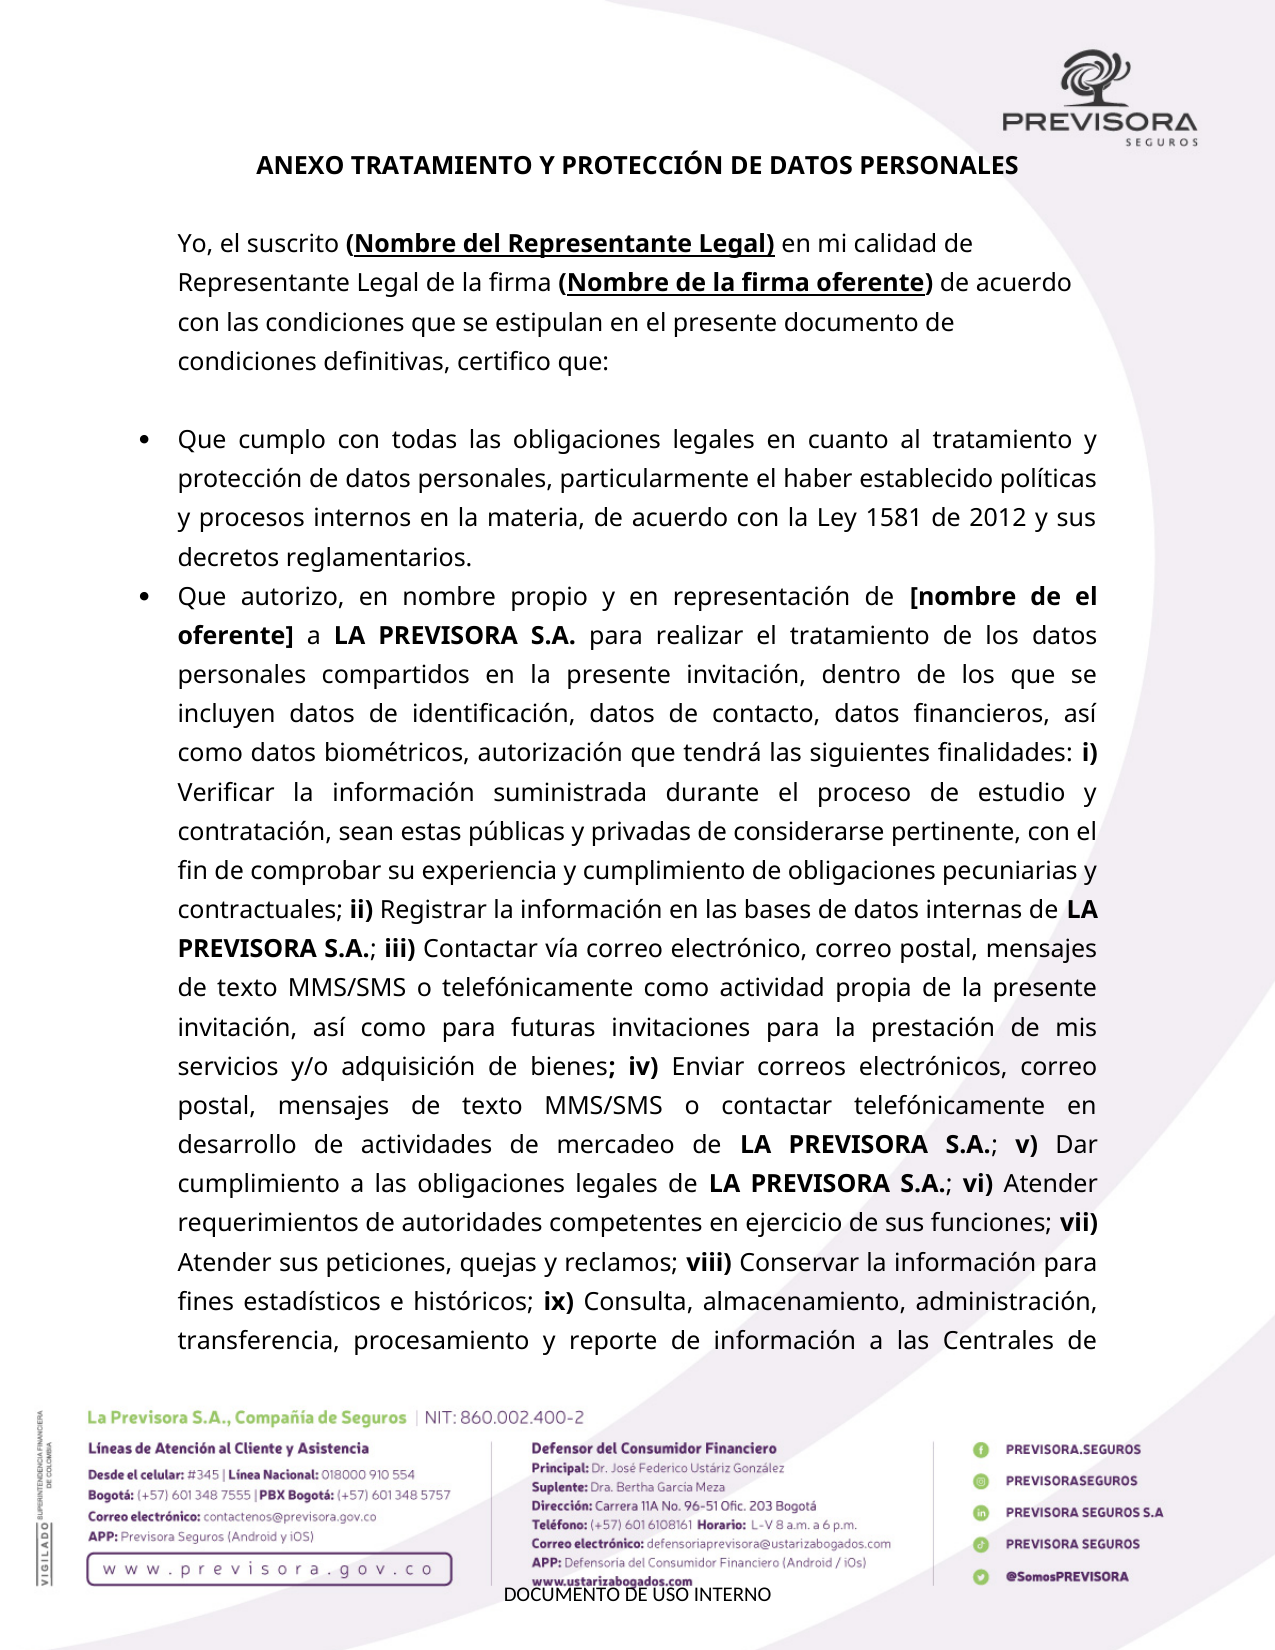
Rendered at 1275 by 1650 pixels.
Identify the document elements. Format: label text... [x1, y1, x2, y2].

picture [0, 0, 1275, 1650]
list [140, 578, 1098, 1357]
list ANEXO TRATAMIENTO Y PROTECCIÓN DE DATOS PERSONALES [177, 148, 1098, 182]
list Que cumplo con todas las obligaciones legales en cuanto al tratamiento y protección de datos personales, particularmente el haber establecido políticas y procesos internos en la materia, de acuerdo con la Ley 1581 de 2012 y sus decretos reglamentarios. [140, 422, 1098, 573]
text Yo, el suscrito (Nombre del Representante Legal) en mi calidad de Representante Legal de la firma (Nombre de la firma oferente) de acuerdo con las condiciones que se estipulan en el presente documento de condiciones definitivas, certifico que: [177, 226, 1098, 377]
